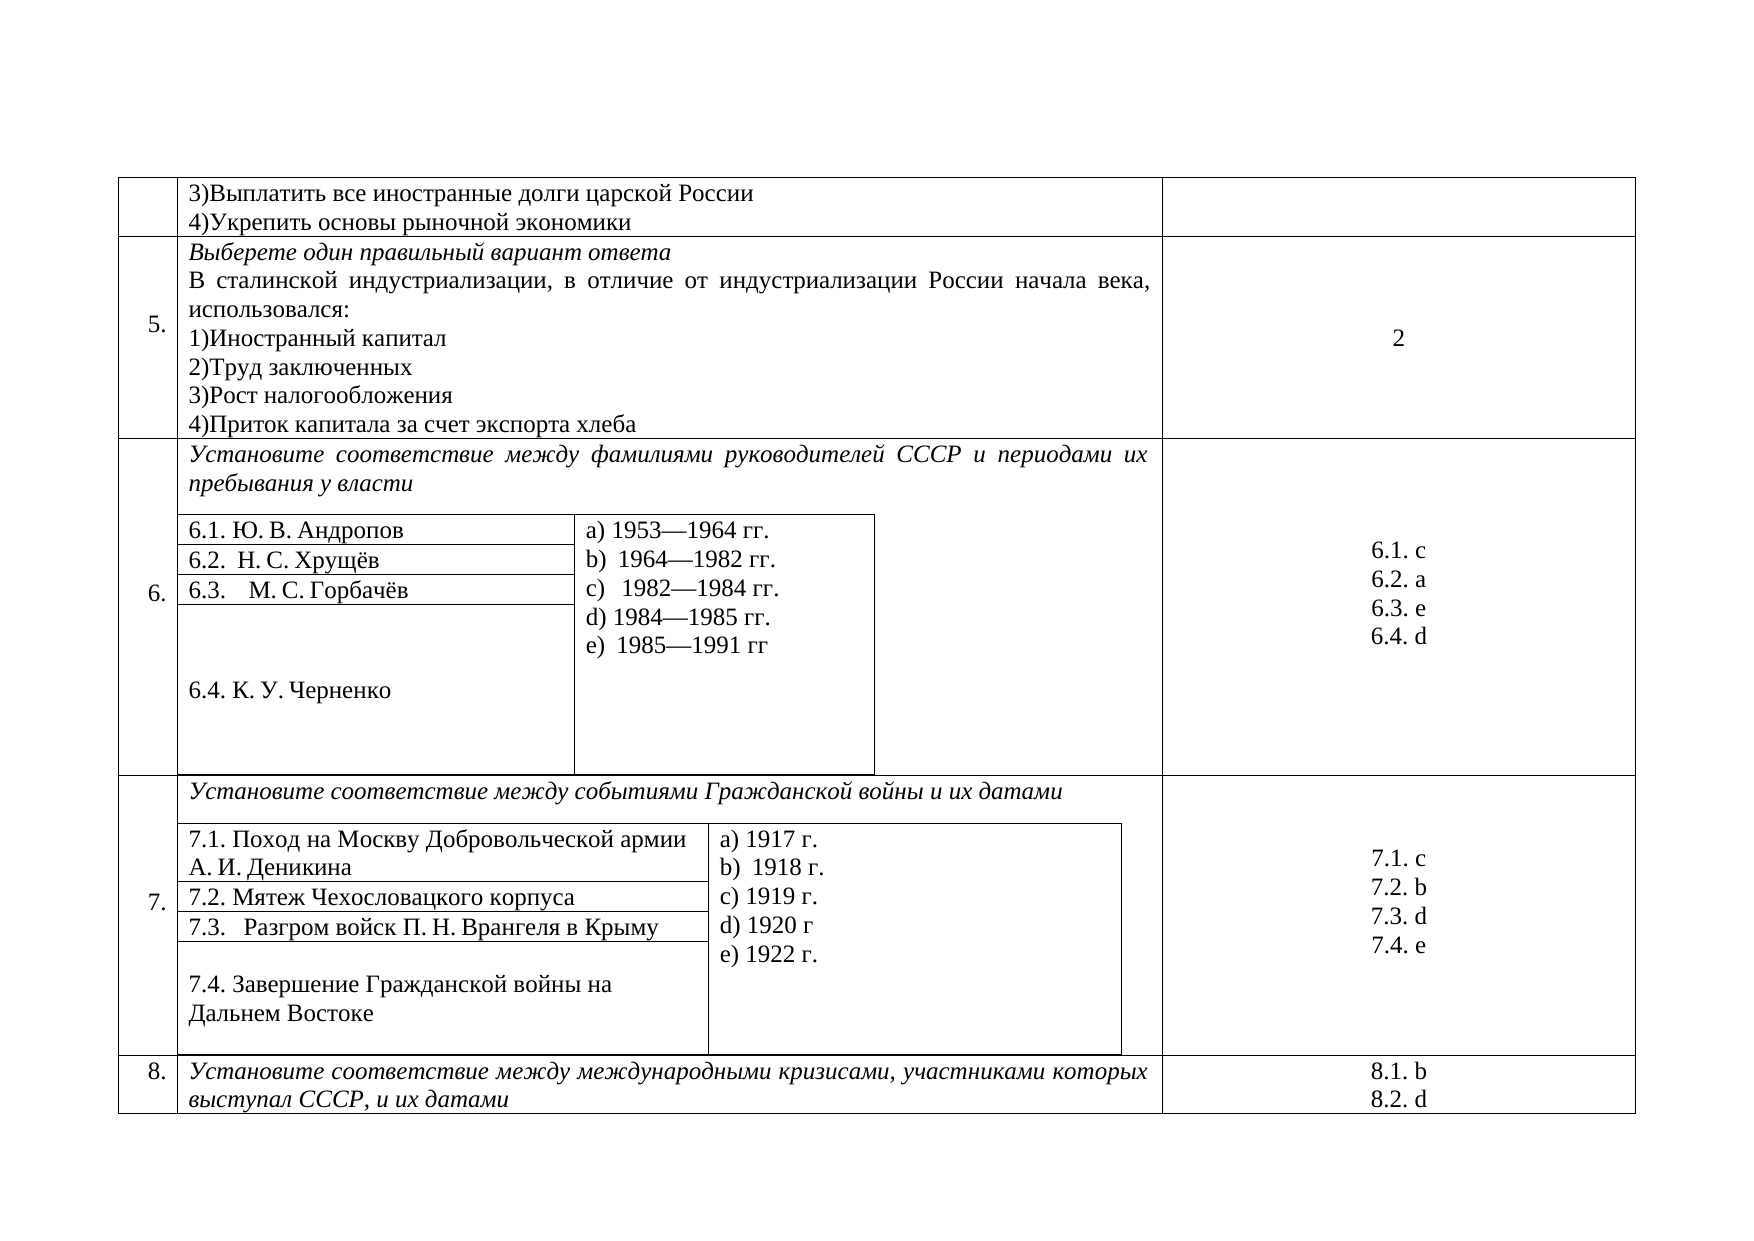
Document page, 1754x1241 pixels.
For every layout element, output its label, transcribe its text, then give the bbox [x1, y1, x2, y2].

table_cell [1163, 1056, 1635, 1113]
table_cell [119, 1056, 177, 1113]
table_cell 7.1. c 7.2. b 7.3. d 7.4. e [1163, 776, 1635, 1055]
table_cell Выберете один правильный вариант ответа В сталинской индустриализации, в отличие от индустриализации России начала века, использовался: 1)Иностранный капитал 2)Труд заключенных 3)Рост налогообложения 4)Приток капитала за счет экспорта хлеба [178, 237, 1162, 438]
table_cell [119, 237, 177, 438]
table_cell 2 [1163, 178, 1635, 236]
table_cell [119, 178, 177, 236]
table_cell Установите соответствие между событиями Гражданской войны и их датами [178, 776, 1162, 1055]
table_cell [178, 178, 1162, 236]
table_cell 2 [1163, 237, 1635, 438]
table_cell [119, 776, 177, 1055]
table_cell Установите соответствие между фамилиями руководителей СССР и периодами их пребывания у власти [178, 439, 1162, 775]
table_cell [178, 1056, 1162, 1113]
table_cell [119, 439, 177, 775]
table_cell 6.1. c 6.2. a 6.3. e 6.4. d [1163, 439, 1635, 775]
